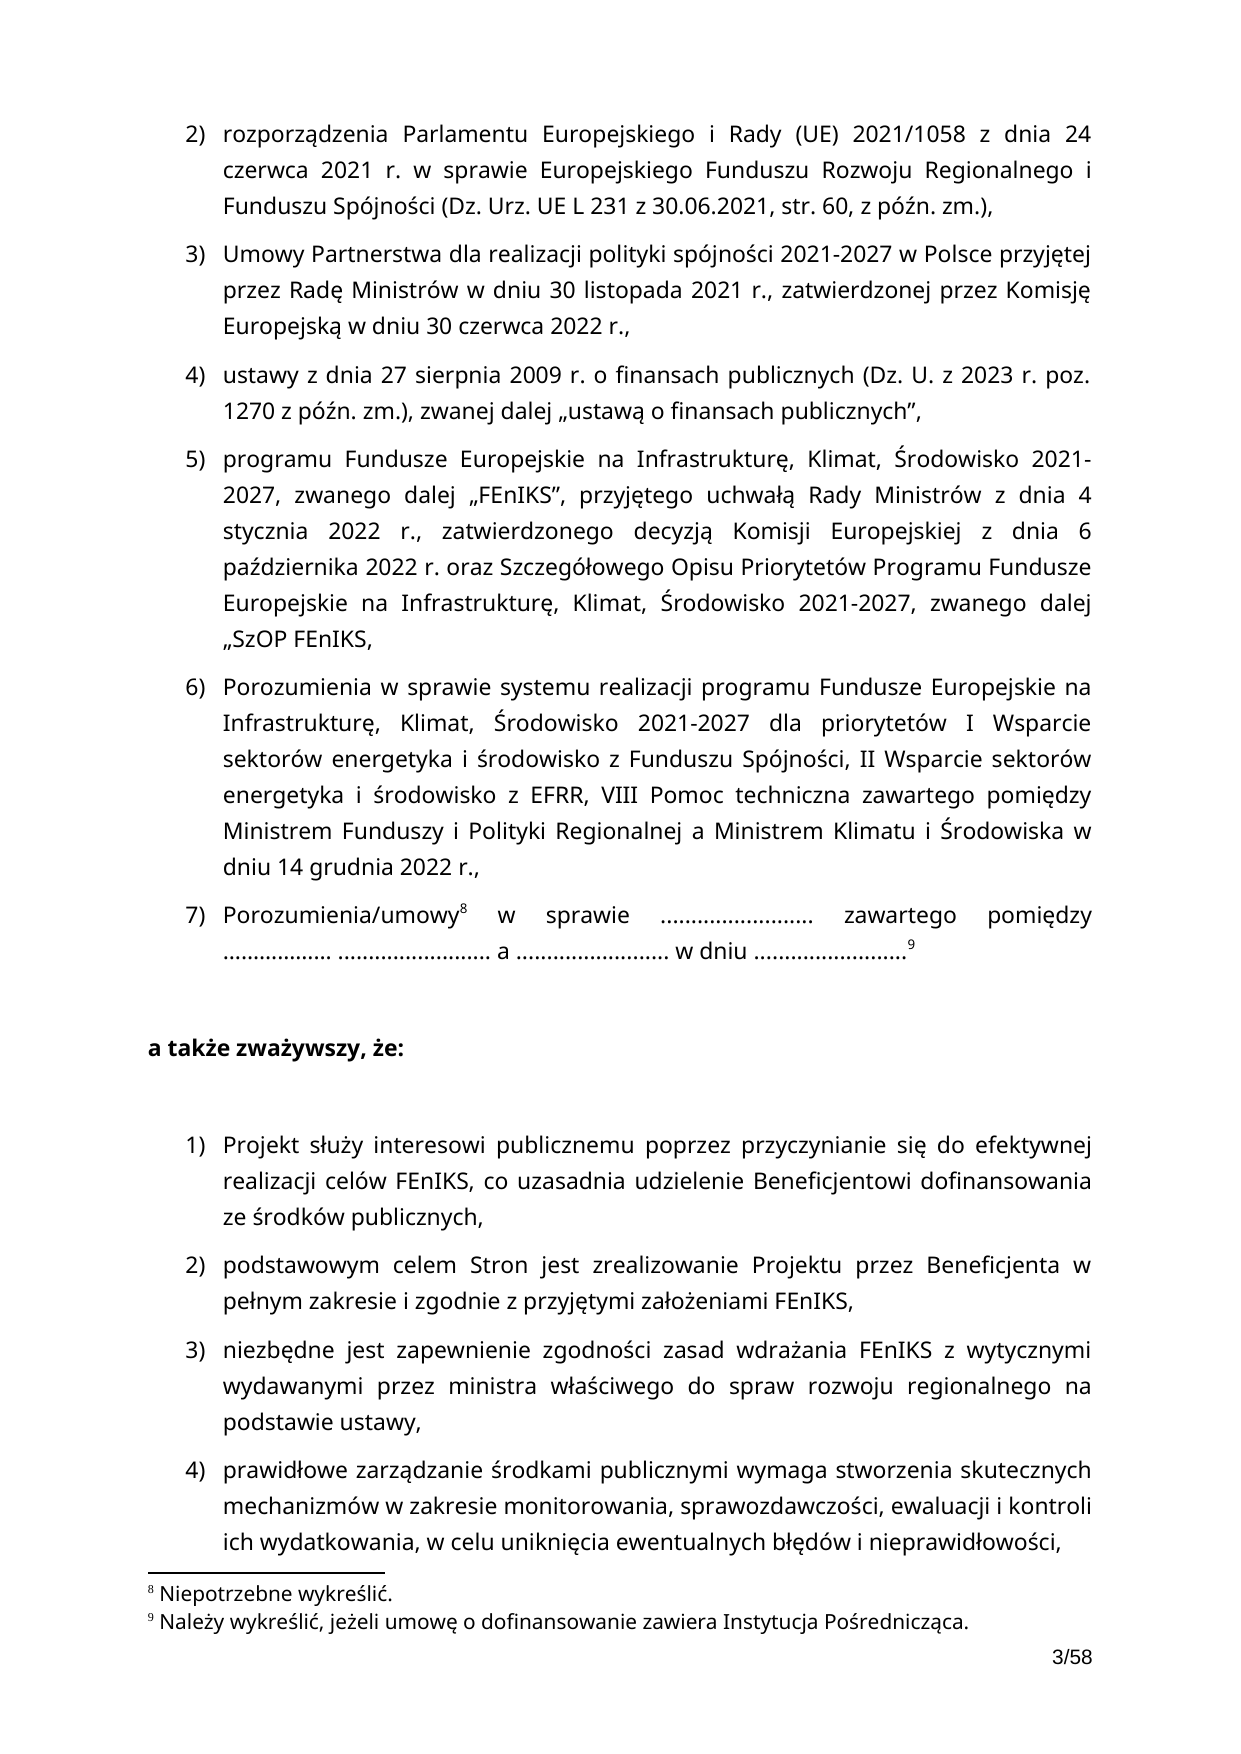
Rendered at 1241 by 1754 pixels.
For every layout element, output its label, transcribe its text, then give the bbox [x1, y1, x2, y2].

list Projekt służy interesowi publicznemu poprzez przyczynianie się do efektywnej realizacji celów FEnIKS, co uzasadnia udzielenie Beneficjentowi dofinansowania ze środków publicznych, [185, 1129, 1092, 1232]
list programu Fundusze Europejskie na Infrastrukturę, Klimat, Środowisko 2021-2027, zwanego dalej „FEnIKS”, przyjętego uchwałą Rady Ministrów z dnia 4 stycznia 2022 r., zatwierdzonego decyzją Komisji Europejskiej z dnia 6 października 2022 r. oraz Szczegółowego Opisu Priorytetów Programu Fundusze Europejskie na Infrastrukturę, Klimat, Środowisko 2021-2027, zwanego dalej „SzOP FEnIKS, [185, 443, 1092, 654]
list niezbędne jest zapewnienie zgodności zasad wdrażania FEnIKS z wytycznymi wydawanymi przez ministra właściwego do spraw rozwoju regionalnego na podstawie ustawy, [185, 1334, 1092, 1437]
list Umowy Partnerstwa dla realizacji polityki spójności 2021-2027 w Polsce przyjętej przez Radę Ministrów w dniu 30 listopada 2021 r., zatwierdzonej przez Komisję Europejską w dniu 30 czerwca 2022 r., [185, 238, 1092, 342]
list rozporządzenia Parlamentu Europejskiego i Rady (UE) 2021/1058 z dnia 24 czerwca 2021 r. w sprawie Europejskiego Funduszu Rozwoju Regionalnego i Funduszu Spójności (Dz. Urz. UE L 231 z 30.06.2021, str. 60, z późn. zm.), [185, 118, 1092, 221]
list podstawowym celem Stron jest zrealizowanie Projektu przez Beneficjenta w pełnym zakresie i zgodnie z przyjętymi założeniami FEnIKS, [185, 1249, 1092, 1317]
list ustawy z dnia 27 sierpnia 2009 r. o finansach publicznych (Dz. U. z 2023 r. poz. 1270 z późn. zm.), zwanej dalej „ustawą o finansach publicznych”, [185, 359, 1092, 426]
list prawidłowe zarządzanie środkami publicznymi wymaga stworzenia skutecznych mechanizmów w zakresie monitorowania, sprawozdawczości, ewaluacji i kontroli ich wydatkowania, w celu uniknięcia ewentualnych błędów i nieprawidłowości, [185, 1454, 1092, 1557]
text a także zważywszy, że: [148, 1032, 1092, 1063]
list Porozumienia/umowy w sprawie ......................... zawartego pomiędzy ……………… ......................... a ......................... w dniu ......................... [185, 899, 1092, 967]
list Porozumienia w sprawie systemu realizacji programu Fundusze Europejskie na Infrastrukturę, Klimat, Środowisko 2021-2027 dla priorytetów I Wsparcie sektorów energetyka i środowisko z Funduszu Spójności, II Wsparcie sektorów energetyka i środowisko z EFRR, VIII Pomoc techniczna zawartego pomiędzy Ministrem Funduszy i Polityki Regionalnej a Ministrem Klimatu i Środowiska w dniu 14 grudnia 2022 r., [185, 671, 1092, 882]
